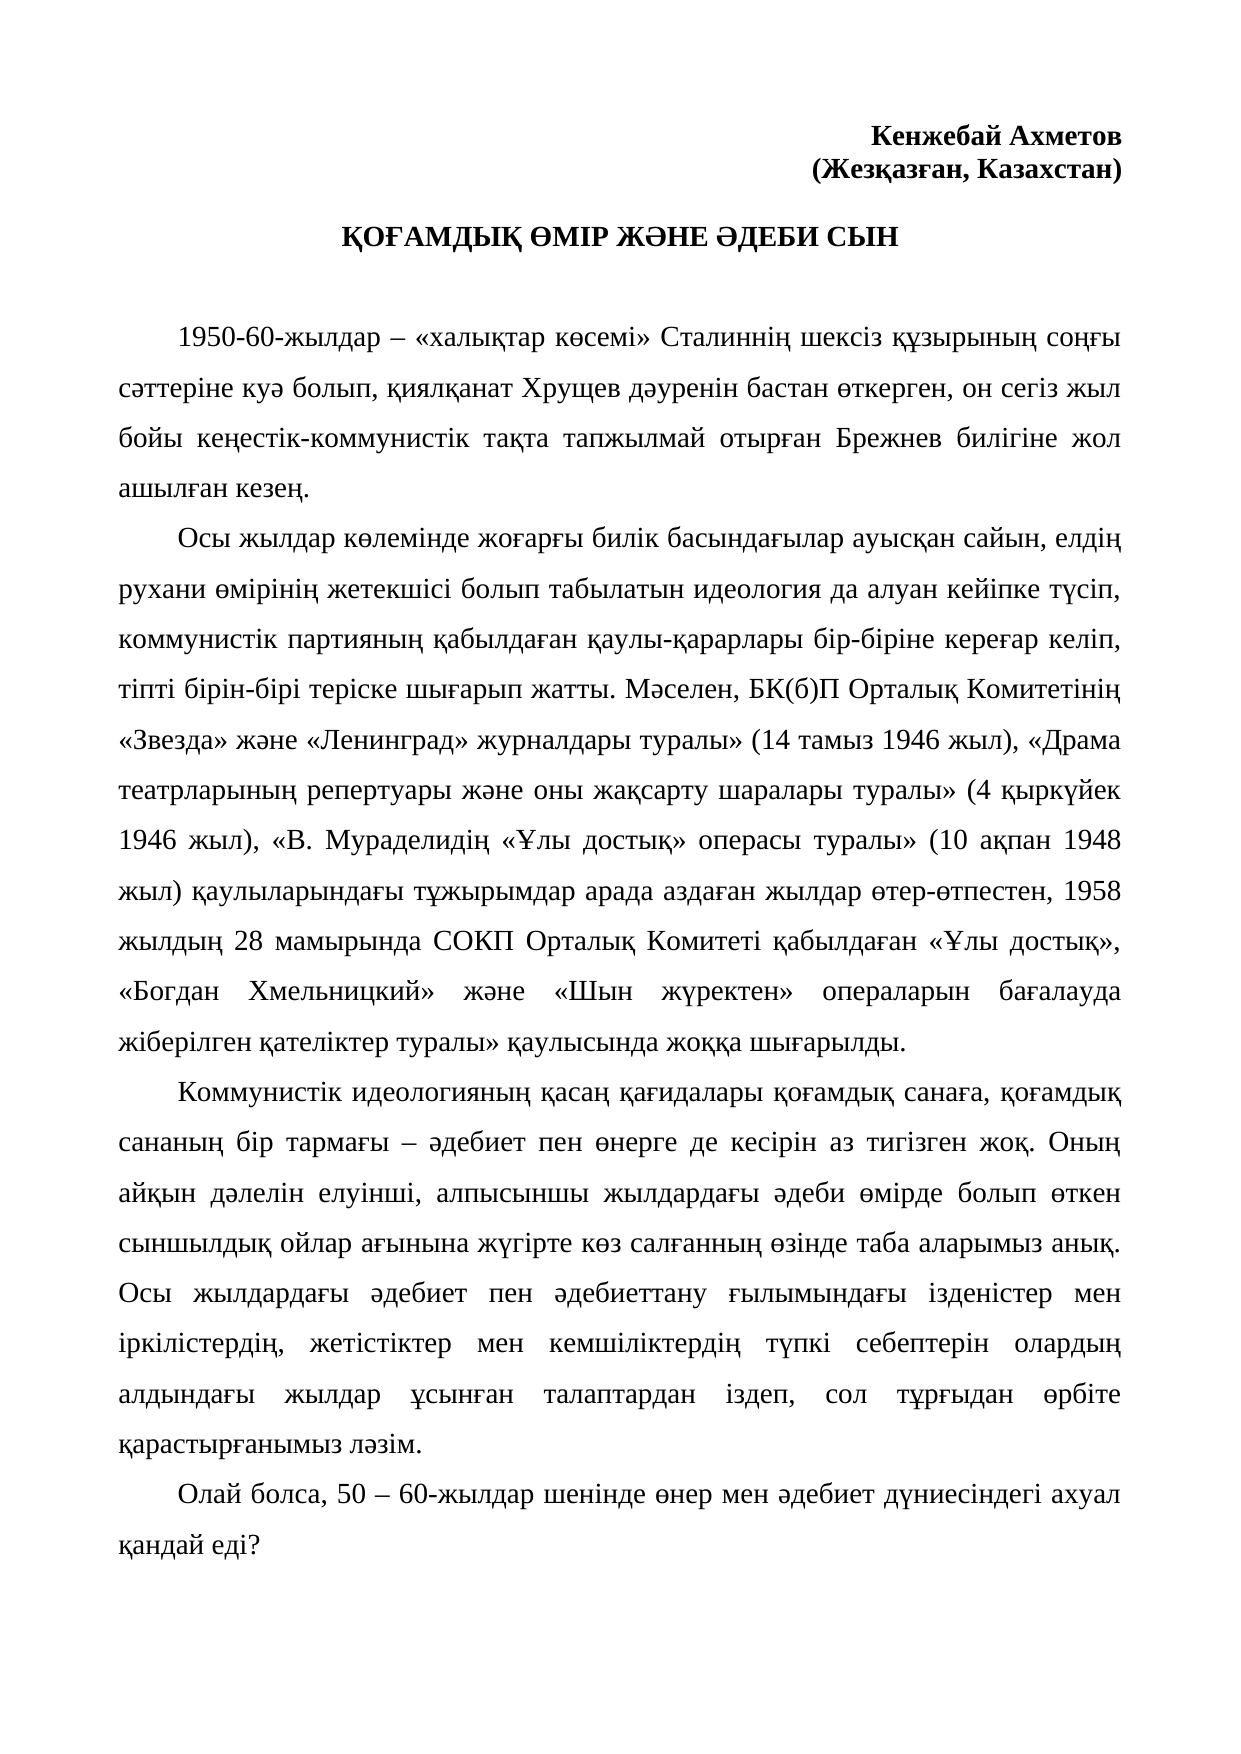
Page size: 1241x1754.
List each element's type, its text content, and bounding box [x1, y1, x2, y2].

text 1950-60-жылдар – «халықтар көсемi» Сталиннiң шексiз құзырының соңғы сәттерiне куә болып, қиялқанат Хрущев дәуренiн бастан өткерген, он сегiз жыл бойы кеңестiк-коммунистiк тақта тапжылмай отырған Брежнев билiгiне жол ашылған кезең. [118, 319, 1122, 504]
text (Жезқазған, Казахстан) [118, 152, 1122, 185]
text Осы жылдар көлемiнде жоғарғы билiк басындағылар ауысқан сайын, елдiң рухани өмiрiнiң жетекшiсi болып табылатын идеология да алуан кейiпке түсiп, коммунистiк партияның қабылдаған қаулы-қарарлары бiр-бiрiне кереғар келiп, тiптi бiрiн-бiрi терiске шығарып жатты. Мәселен, БК(б)П Орталық Комитетiнiң «Звезда» және «Ленинград» журналдары туралы» (14 тамыз 1946 жыл), «Драма театрларының репертуары және оны жақсарту шаралары туралы» (4 қыркүйек 1946 жыл), «В. Мураделидiң «Ұлы достық» операсы туралы» (10 ақпан 1948 жыл) қаулыларындағы тұжырымдар арада аздаған жылдар өтер-өтпестен, 1958 жылдың 28 мамырында СОКП Орталық Комитетi қабылдаған «Ұлы достық», «Богдан Хмельницкий» және «Шын жүректен» операларын бағалауда жiберiлген қателiктер туралы» қаулысында жоққа шығарылды. [118, 521, 1122, 1057]
text Олай болса, 50 – 60-жылдар шенiнде өнер мен әдебиет дүниесiндегi ахуал қандай едi? [118, 1477, 1122, 1560]
text Кенжебай Ахметов [118, 118, 1122, 152]
text ҚОҒАМДЫҚ ӨМIР ЖӘНЕ ӘДЕБИ СЫН [118, 219, 1122, 252]
text Коммунистiк идеологияның қасаң қағидалары қоғамдық санаға, қоғамдық сананың бiр тармағы – әдебиет пен өнерге де кесiрiн аз тигiзген жоқ. Оның айқын дәлелiн елуiншi, алпысыншы жылдардағы әдеби өмiрде болып өткен сыншылдық ойлар ағынына жүгiрте көз салғанның өзiнде таба аларымыз анық. Осы жылдардағы әдебиет пен әдебиеттану ғылымындағы iзденiстер мен iркiлiстердiң, жетiстiктер мен кемшiлiктердiң түпкi себептерiн олардың алдындағы жылдар ұсынған талаптардан iздеп, сол тұрғыдан өрбiте қарастырғанымыз ләзiм. [118, 1074, 1122, 1460]
